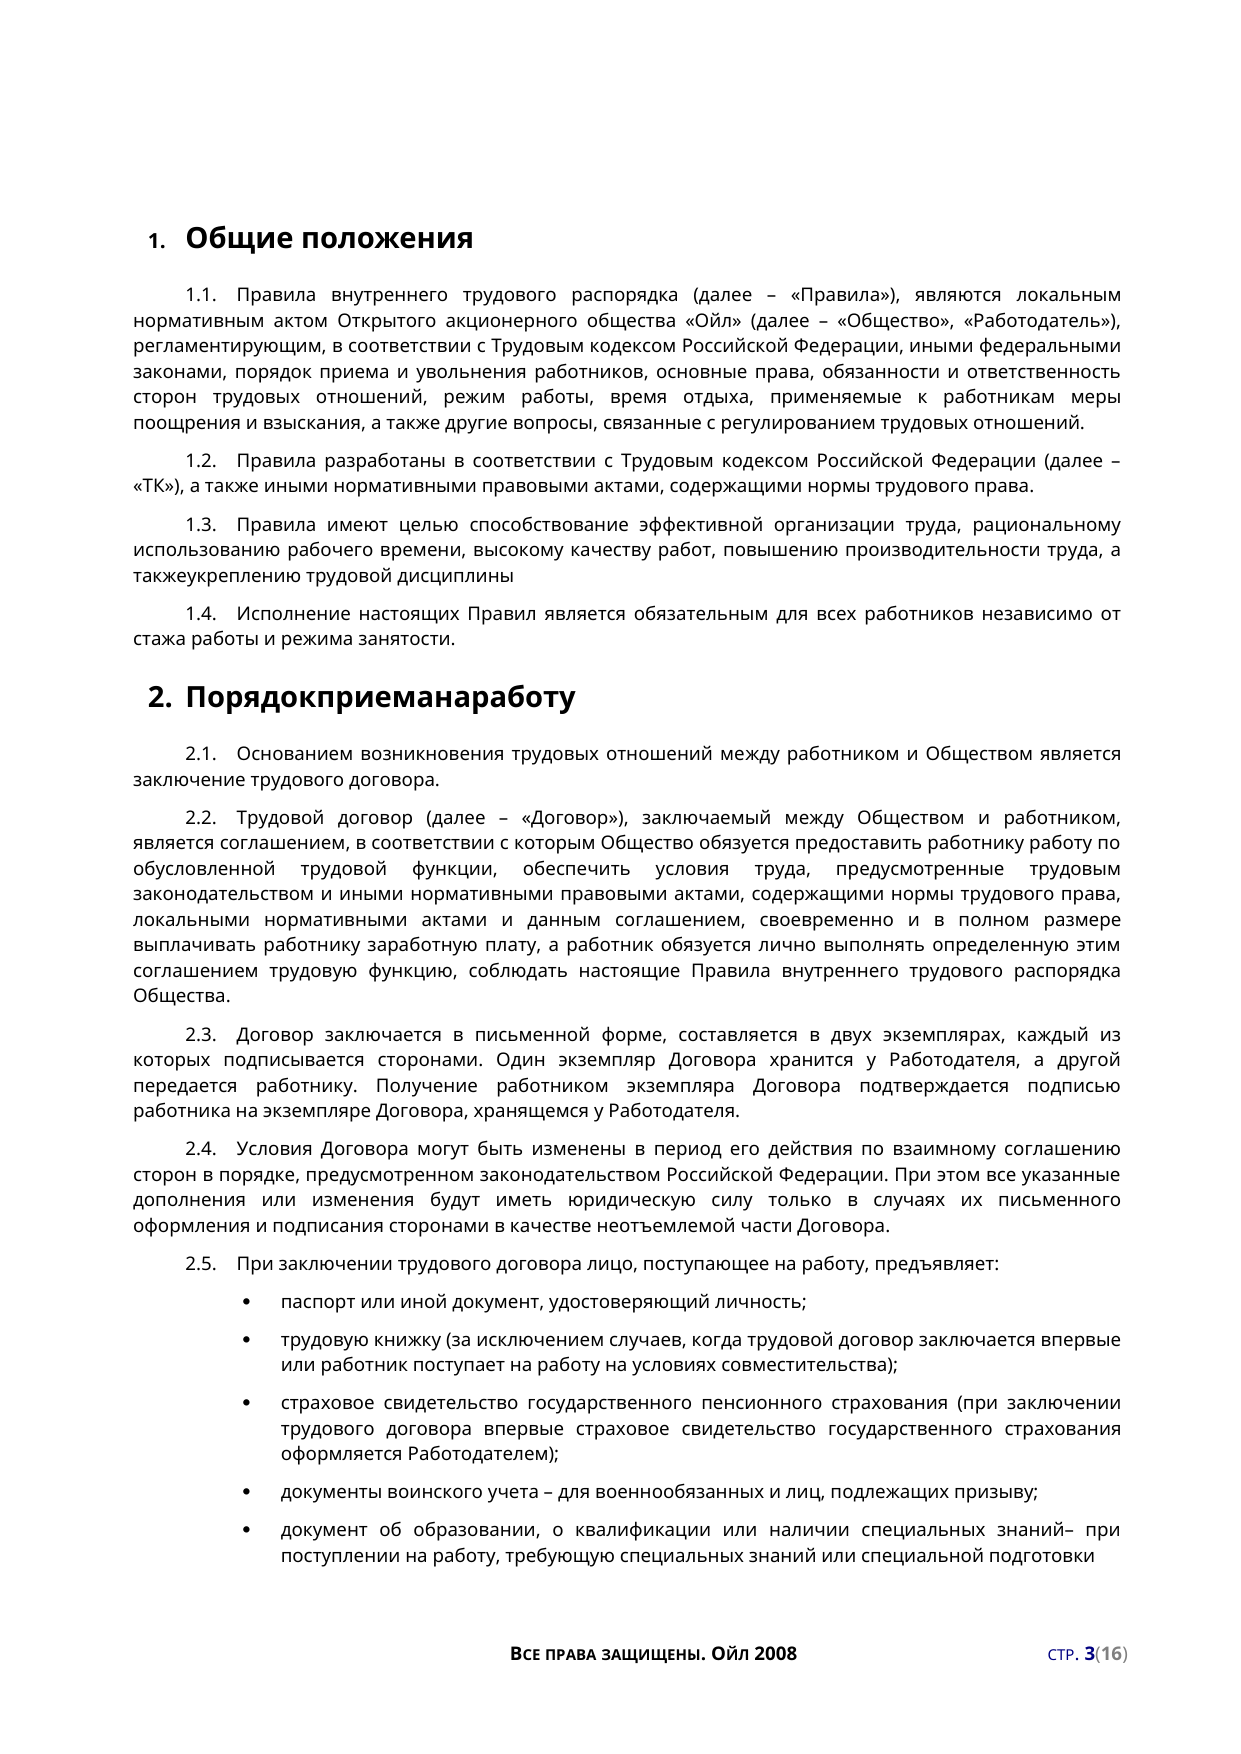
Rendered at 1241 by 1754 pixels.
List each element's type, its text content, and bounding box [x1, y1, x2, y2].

list Трудовой договор (далее – «Договор»), заключаемый между Обществом и работником, является соглашением, в соответствии с которым Общество обязуется предоставить работнику работу по обусловленной трудовой функции, обеспечить условия труда, предусмотренные трудовым законодательством и иными нормативными правовыми актами, содержащими нормы трудового права, локальными нормативными актами и данным соглашением, своевременно и в полном размере выплачивать работнику заработную плату, а работник обязуется лично выполнять определенную этим соглашением трудовую функцию, соблюдать настоящие Правила внутреннего трудового распорядка Общества. [133, 804, 1122, 1008]
list Правила разработаны в соответствии с Трудовым кодексом Российской Федерации (далее – «ТК»), а также иными нормативными правовыми актами, содержащими нормы трудового права. [133, 447, 1122, 498]
list страховое свидетельство государственного пенсионного страхования (при заключении трудового договора впервые страховое свидетельство государственного страхования оформляется Работодателем); [243, 1389, 1122, 1466]
subtitle Порядокприеманаработу [148, 676, 1122, 716]
list Договор заключается в письменной форме, составляется в двух экземплярах, каждый из которых подписывается сторонами. Один экземпляр Договора хранится у Работодателя, а другой передается работнику. Получение работником экземпляра Договора подтверждается подписью работника на экземпляре Договора, хранящемся у Работодателя. [133, 1021, 1122, 1123]
list Условия Договора могут быть изменены в период его действия по взаимному соглашению сторон в порядке, предусмотренном законодательством Российской Федерации. При этом все указанные дополнения или изменения будут иметь юридическую силу только в случаях их письменного оформления и подписания сторонами в качестве неотъемлемой части Договора. [133, 1135, 1122, 1237]
list паспорт или иной документ, удостоверяющий личность; [243, 1288, 1122, 1313]
subtitle Общие положения [148, 217, 1122, 257]
list При заключении трудового договора лицо, поступающее на работу, предъявляет: [133, 1250, 1122, 1276]
list Правила внутреннего трудового распорядка (далее – «Правила»), являются локальным нормативным актом Открытого акционерного общества «Ойл» (далее – «Общество», «Работодатель»), регламентирующим, в соответствии с Трудовым кодексом Российской Федерации, иными федеральными законами, порядок приема и увольнения работников, основные права, обязанности и ответственность сторон трудовых отношений, режим работы, время отдыха, применяемые к работникам меры поощрения и взыскания, а также другие вопросы, связанные с регулированием трудовых отношений. [133, 282, 1122, 435]
list Исполнение настоящих Правил является обязательным для всех работников независимо от стажа работы и режима занятости. [133, 600, 1122, 651]
list документ об образовании, о квалификации или наличии специальных знаний– при поступлении на работу, требующую специальных знаний или специальной подготовки [243, 1517, 1122, 1568]
list документы воинского учета – для военнообязанных и лиц, подлежащих призыву; [243, 1479, 1122, 1504]
list Правила имеют целью способствование эффективной организации труда, рациональному использованию рабочего времени, высокому качеству работ, повышению производительности труда, а такжеукреплению трудовой дисциплины [133, 511, 1122, 587]
list Основанием возникновения трудовых отношений между работником и Обществом является заключение трудового договора. [133, 741, 1122, 792]
list трудовую книжку (за исключением случаев, когда трудовой договор заключается впервые или работник поступает на работу на условиях совместительства); [243, 1326, 1122, 1377]
